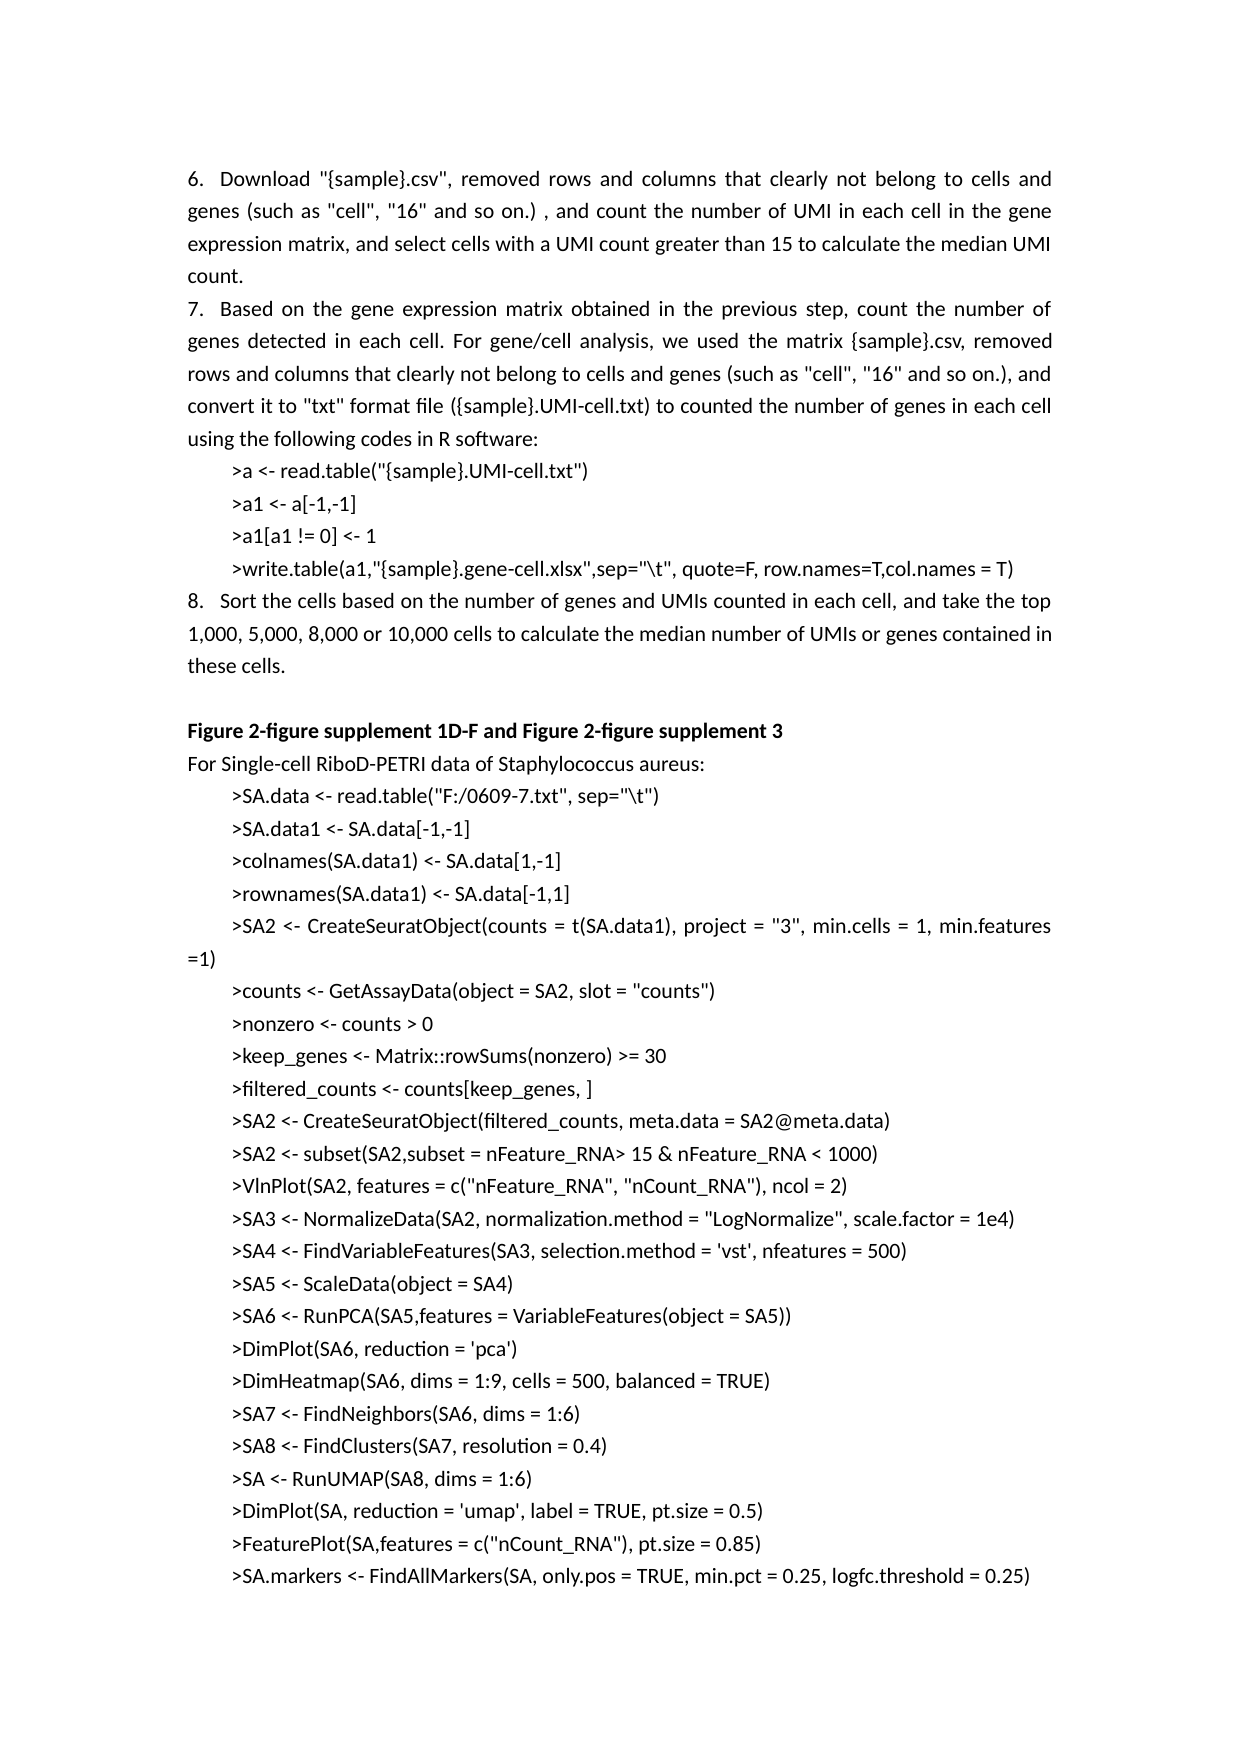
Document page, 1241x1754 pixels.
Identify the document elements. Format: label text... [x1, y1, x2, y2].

text >filtered_counts <- counts[keep_genes, ] [187, 1072, 1053, 1104]
text >DimHeatmap(SA6, dims = 1:9, cells = 500, balanced = TRUE) [187, 1364, 1053, 1397]
text >colnames(SA.data1) <- SA.data[1,-1] [187, 844, 1053, 877]
text >nonzero <- counts > 0 [187, 1007, 1053, 1039]
text >DimPlot(SA6, reduction = 'pca') [187, 1332, 1053, 1364]
text >rownames(SA.data1) <- SA.data[-1,1] [187, 877, 1053, 909]
list Download "{sample}.csv", removed rows and columns that clearly not belong to cells and genes (such as "cell", "16" and so on.) , and count the number of UMI in each cell in the gene expression matrix, and select cells with a UMI count greater than 15 to calculate the median UMI count. [187, 162, 1053, 292]
list Based on the gene expression matrix obtained in the previous step, count the number of genes detected in each cell. For gene/cell analysis, we used the matrix {sample}.csv, removed rows and columns that clearly not belong to cells and genes (such as "cell", "16" and so on.), and convert it to "txt" format file ({sample}.UMI-cell.txt) to counted the number of genes in each cell using the following codes in R software: [187, 292, 1053, 454]
text >SA2 <- subset(SA2,subset = nFeature_RNA> 15 & nFeature_RNA < 1000) [187, 1137, 1053, 1169]
text >SA6 <- RunPCA(SA5,features = VariableFeatures(object = SA5)) [187, 1299, 1053, 1332]
text >SA4 <- FindVariableFeatures(SA3, selection.method = 'vst', nfeatures = 500) [187, 1234, 1053, 1267]
text >SA2 <- CreateSeuratObject(filtered_counts, meta.data = SA2@meta.data) [187, 1104, 1053, 1137]
text >SA5 <- ScaleData(object = SA4) [187, 1267, 1053, 1299]
list >write.table(a1,"{sample}.gene-cell.xlsx",sep="\t", quote=F, row.names=T,col.names = T) [187, 552, 1053, 584]
text For Single-cell RiboD-PETRI data of Staphylococcus aureus: [187, 747, 1053, 779]
text >SA.data <- read.table("F:/0609-7.txt", sep="\t") [187, 779, 1053, 812]
text >VlnPlot(SA2, features = c("nFeature_RNA", "nCount_RNA"), ncol = 2) [187, 1169, 1053, 1202]
text >SA <- RunUMAP(SA8, dims = 1:6) [187, 1462, 1053, 1494]
text >FeaturePlot(SA,features = c("nCount_RNA"), pt.size = 0.85) [187, 1527, 1053, 1559]
text >SA3 <- NormalizeData(SA2, normalization.method = "LogNormalize", scale.factor = 1e4) [187, 1202, 1053, 1234]
list >a <- read.table("{sample}.UMI-cell.txt") [187, 454, 1053, 487]
text >counts <- GetAssayData(object = SA2, slot = "counts") [187, 974, 1053, 1007]
list >a1[a1 != 0] <- 1 [187, 519, 1053, 552]
text Figure 2-figure supplement 1D-F and Figure 2-figure supplement 3 [187, 714, 1053, 747]
list Sort the cells based on the number of genes and UMIs counted in each cell, and take the top 1,000, 5,000, 8,000 or 10,000 cells to calculate the median number of UMIs or genes contained in these cells. [187, 584, 1053, 682]
text >DimPlot(SA, reduction = 'umap', label = TRUE, pt.size = 0.5) [187, 1494, 1053, 1527]
list >a1 <- a[-1,-1] [187, 487, 1053, 519]
text >SA2 <- CreateSeuratObject(counts = t(SA.data1), project = "3", min.cells = 1, min.features =1) [187, 909, 1053, 974]
text >keep_genes <- Matrix::rowSums(nonzero) >= 30 [187, 1039, 1053, 1072]
text >SA.data1 <- SA.data[-1,-1] [187, 812, 1053, 844]
text >SA.markers <- FindAllMarkers(SA, only.pos = TRUE, min.pct = 0.25, logfc.threshold = 0.25) [187, 1559, 1053, 1592]
text >SA8 <- FindClusters(SA7, resolution = 0.4) [187, 1429, 1053, 1462]
text >SA7 <- FindNeighbors(SA6, dims = 1:6) [187, 1397, 1053, 1429]
